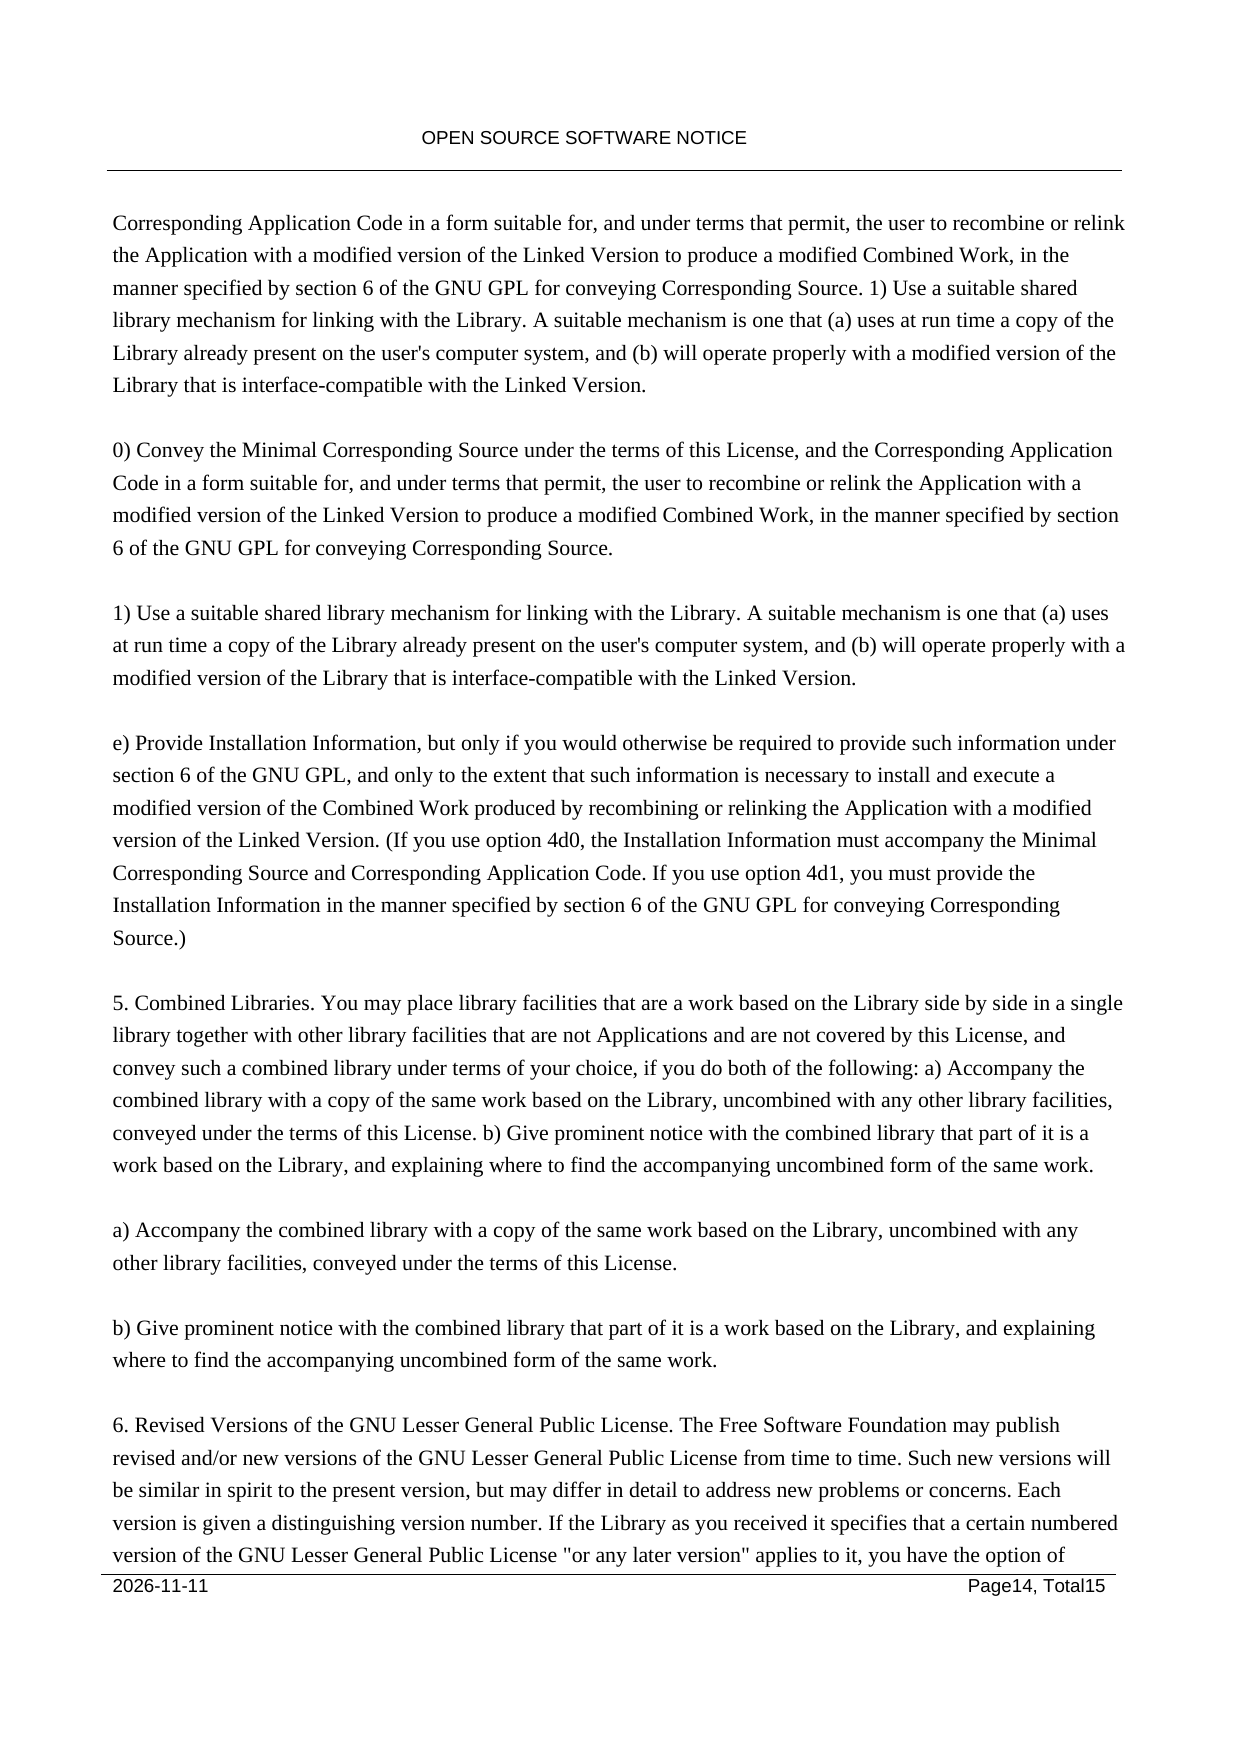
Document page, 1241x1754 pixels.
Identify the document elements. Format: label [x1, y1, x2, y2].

text [112, 206, 1128, 1571]
